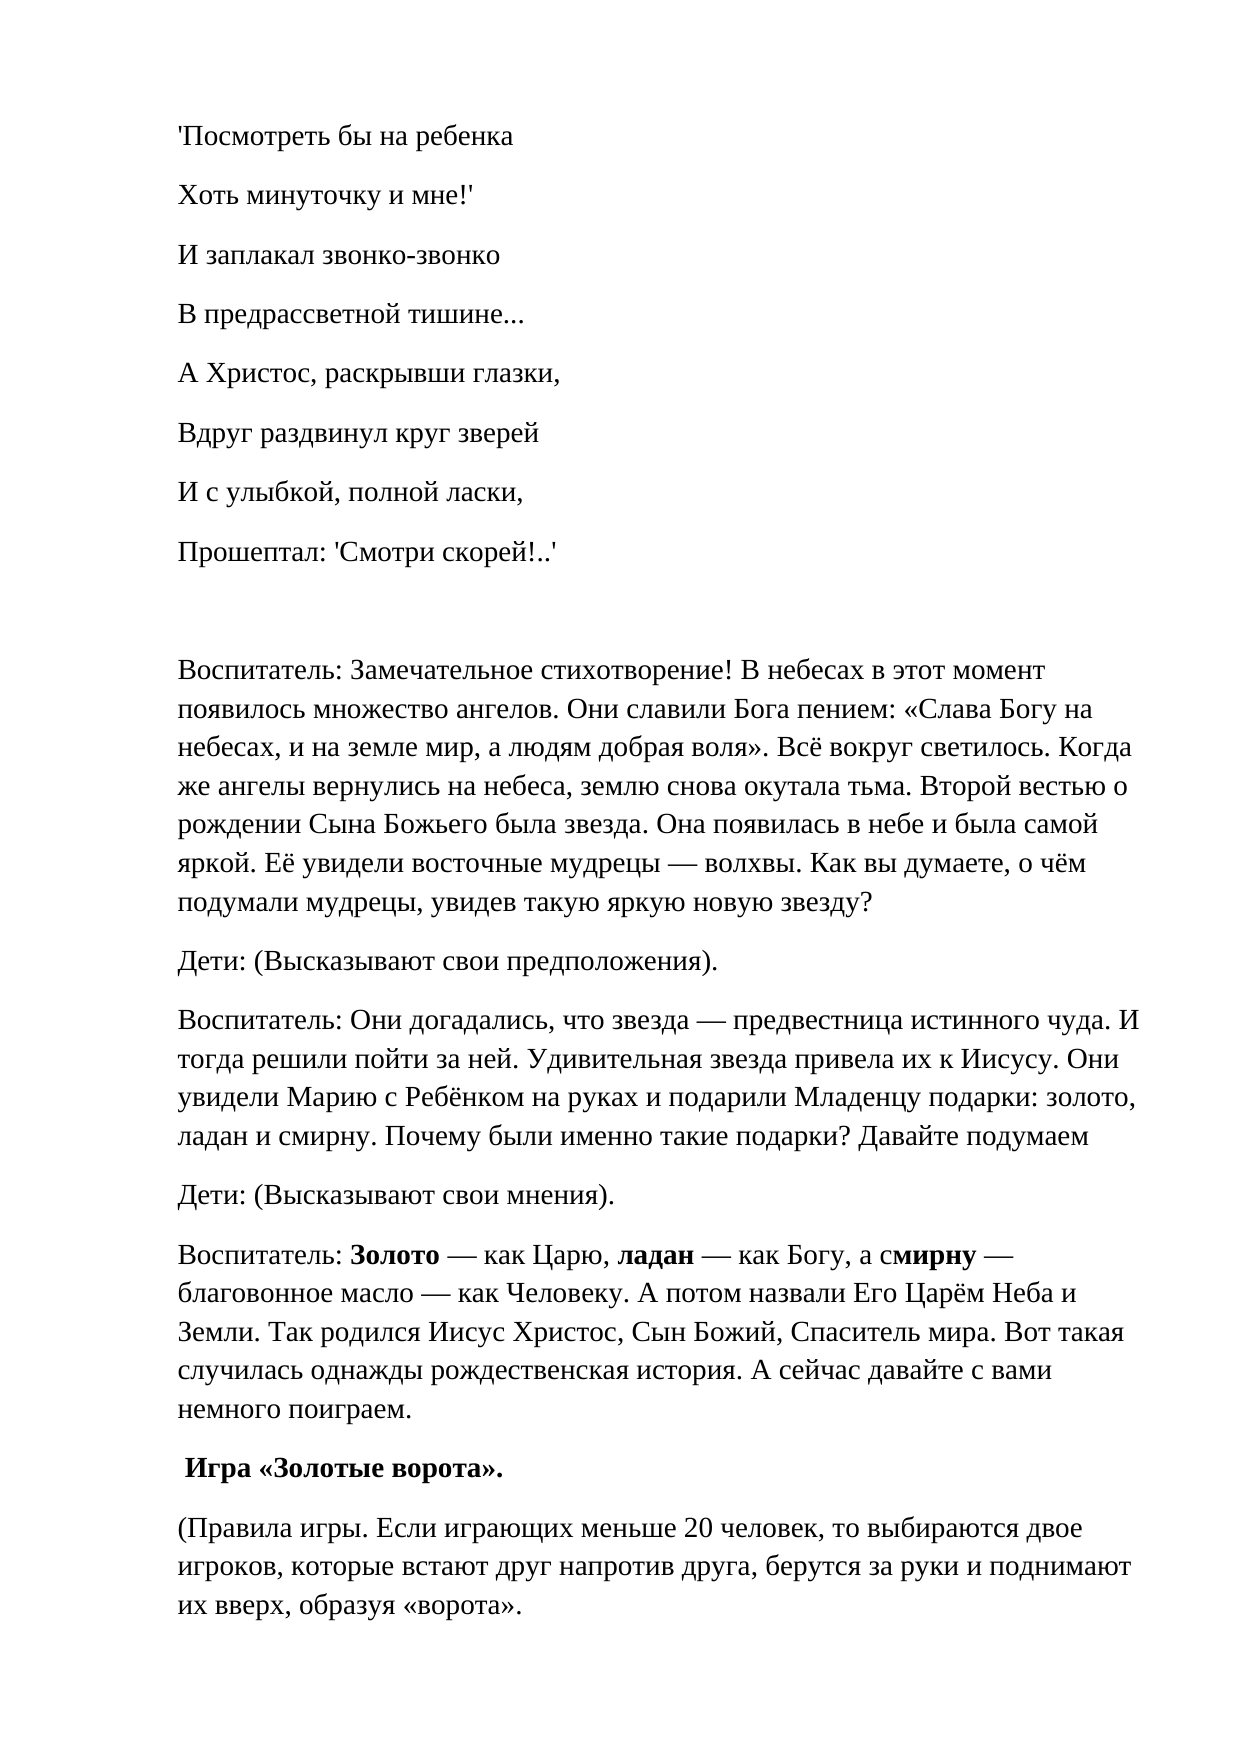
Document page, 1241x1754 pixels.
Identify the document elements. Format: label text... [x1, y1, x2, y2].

text Игра «Золотые ворота». [177, 1450, 1152, 1484]
text Хоть минуточку и мне!' [177, 177, 1152, 211]
text Прошептал: 'Смотри скорей!..' [177, 534, 1152, 567]
text Воспитатель: Замечательное стихотворение! В небесах в этот момент появилось множество ангелов. Они славили Бога пением: «Слава Богу на небесах, и на земле мир, а людям добрая воля». Всё вокруг светилось. Когда же ангелы вернулись на небеса, землю снова окутала тьма. Второй вестью о рождении Сына Божьего была звезда. Она появилась в небе и была самой яркой. Её увидели восточные мудрецы — волхвы. Как вы думаете, о чём подумали мудрецы, увидев такую яркую новую звезду? [177, 652, 1152, 917]
text Дети: (Высказывают свои мнения). [177, 1177, 1152, 1211]
text И с улыбкой, полной ласки, [177, 474, 1152, 508]
text А Христос, раскрывши глазки, [177, 356, 1152, 389]
text 'Посмотреть бы на ребенка [177, 118, 1152, 152]
text Вдруг раздвинул круг зверей [177, 415, 1152, 448]
text (Правила игры. Если играющих меньше 20 человек, то выбираются двое игроков, которые встают друг напротив друга, берутся за руки и поднимают их вверх, образуя «ворота». [177, 1510, 1152, 1620]
text Воспитатель: Золото — как Царю, ладан — как Богу, а смирну — благовонное масло — как Человеку. А потом назвали Его Царём Неба и Земли. Так родился Иисус Христос, Сын Божий, Спаситель мира. Вот такая случилась однажды рождественская история. А сейчас давайте с вами немного поиграем. [177, 1237, 1152, 1424]
text В предрассветной тишине... [177, 296, 1152, 330]
text И заплакал звонко-звонко [177, 237, 1152, 270]
text Воспитатель: Они догадались, что звезда — предвестница истинного чуда. И тогда решили пойти за ней. Удивительная звезда привела их к Иисусу. Они увидели Марию с Ребёнком на руках и подарили Младенцу подарки: золото, ладан и смирну. Почему были именно такие подарки? Давайте подумаем [177, 1002, 1152, 1152]
text Дети: (Высказывают свои предположения). [177, 943, 1152, 977]
